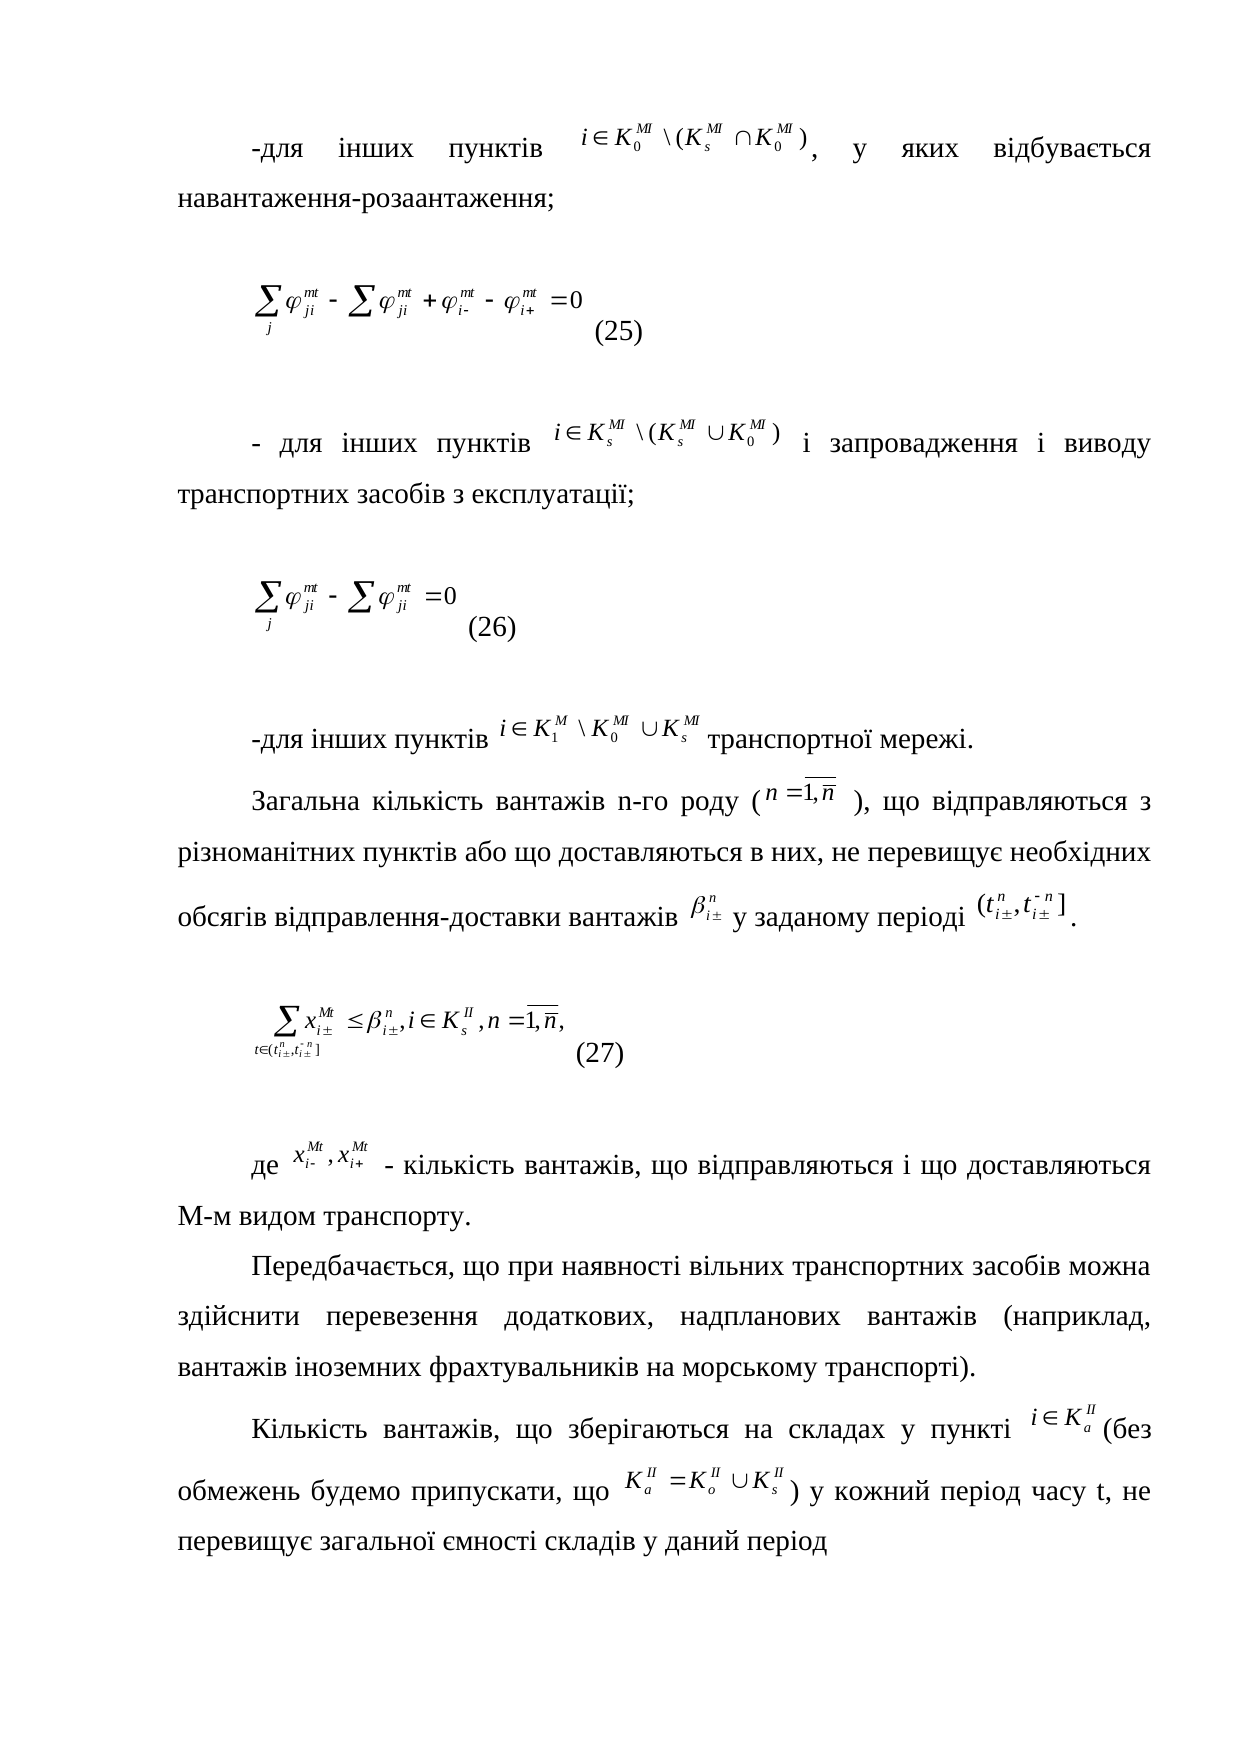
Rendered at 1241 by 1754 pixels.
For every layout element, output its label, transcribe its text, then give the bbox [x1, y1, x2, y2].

text Передбачається, що при наявності вільних транспортних засобів можна здійснити перевезення додаткових, надпланових вантажів (наприклад, вантажів іноземних фрахтувальників на морському транспорті). [177, 1248, 1152, 1382]
list Загальна кількість вантажів n-го роду ( ), що відправляються з різноманітних пунктів або що доставляються в них, не перевищує необхідних обсягів відправлення-доставки вантажів у заданому періоді . [177, 772, 1152, 933]
text - для інших пунктів і запровадження і виводу транспортних засобів з експлуатації; [177, 414, 1152, 509]
list (25) [177, 281, 1152, 347]
text Кількість вантажів, що зберігаються на складах у пункті (без обмежень будемо припускати, що ) у кожний період часу t, не перевищує загальної ємності складів у даний період [177, 1399, 1152, 1557]
text де - кількість вантажів, що відправляються і що доставляються M-м видом транспорту. [177, 1136, 1152, 1231]
list -для інших пунктів транспортної мережі. [177, 709, 1152, 755]
list (27) [177, 1000, 1152, 1068]
text (26) [177, 577, 1152, 642]
list -для інших пунктів , у яких відбувається навантаження-розаантаження; [177, 118, 1152, 214]
